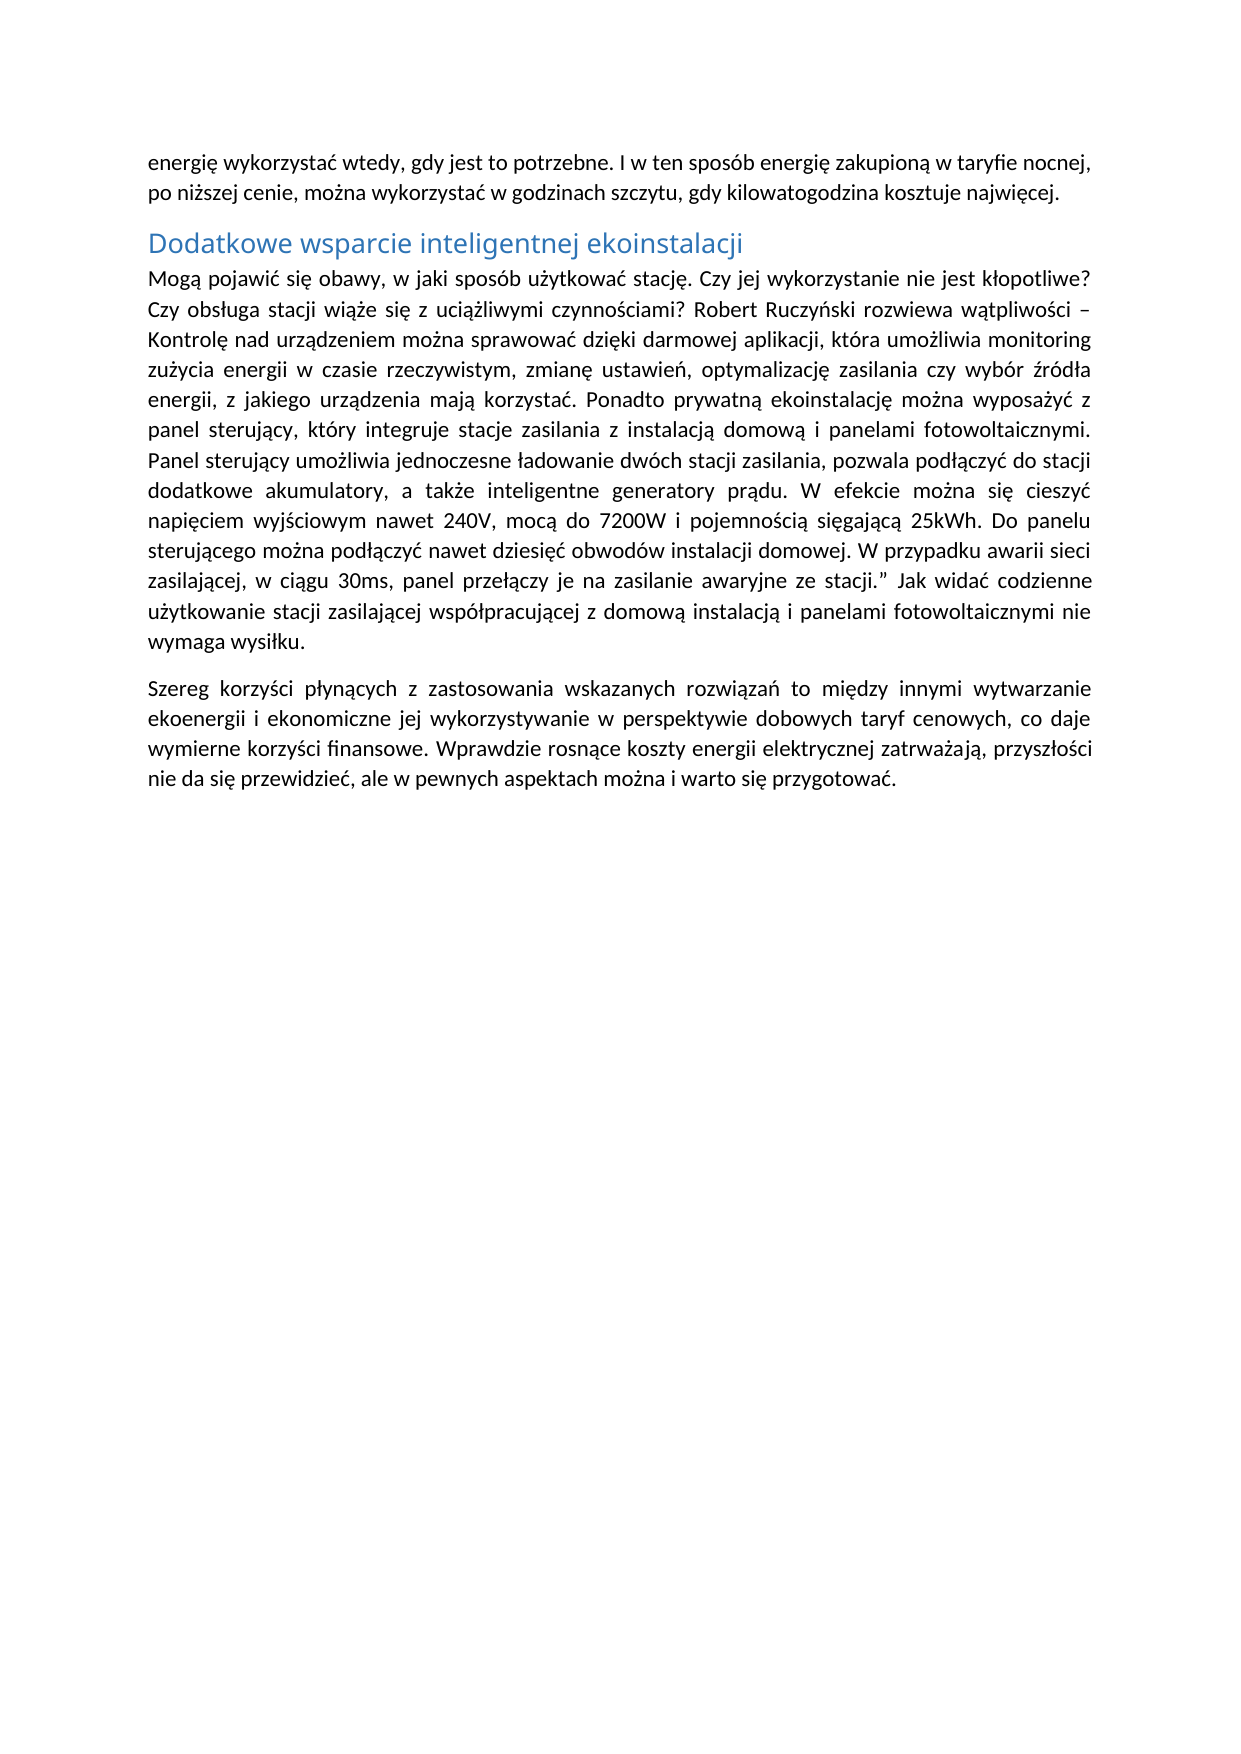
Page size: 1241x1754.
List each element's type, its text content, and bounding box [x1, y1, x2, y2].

text Mogą pojawić się obawy, w jaki sposób użytkować stację. Czy jej wykorzystanie nie jest kłopotliwe? Czy obsługa stacji wiąże się z uciążliwymi czynnościami? Robert Ruczyński rozwiewa wątpliwości –Kontrolę nad urządzeniem można sprawować dzięki darmowej aplikacji, która umożliwia monitoring zużycia energii w czasie rzeczywistym, zmianę ustawień, optymalizację zasilania czy wybór źródła energii, z jakiego urządzenia mają korzystać. Ponadto prywatną ekoinstalację można wyposażyć z panel sterujący, który integruje stacje zasilania z instalacją domową i panelami fotowoltaicznymi. Panel sterujący umożliwia jednoczesne ładowanie dwóch stacji zasilania, pozwala podłączyć do stacji dodatkowe akumulatory, a także inteligentne generatory prądu. W efekcie można się cieszyć napięciem wyjściowym nawet 240V, mocą do 7200W i pojemnością sięgającą 25kWh. Do panelu sterującego można podłączyć nawet dziesięć obwodów instalacji domowej. W przypadku awarii sieci zasilającej, w ciągu 30ms, panel przełączy je na zasilanie awaryjne ze stacji.” Jak widać codzienne użytkowanie stacji zasilającej współpracującej z domową instalacją i panelami fotowoltaicznymi nie wymaga wysiłku. [148, 264, 1093, 655]
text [148, 148, 1093, 206]
text Szereg korzyści płynących z zastosowania wskazanych rozwiązań to między innymi wytwarzanie ekoenergii i ekonomiczne jej wykorzystywanie w perspektywie dobowych taryf cenowych, co daje wymierne korzyści finansowe. Wprawdzie rosnące koszty energii elektrycznej zatrważają, przyszłości nie da się przewidzieć, ale w pewnych aspektach można i warto się przygotować. [148, 674, 1093, 792]
subtitle Dodatkowe wsparcie inteligentnej ekoinstalacji [148, 225, 1093, 262]
